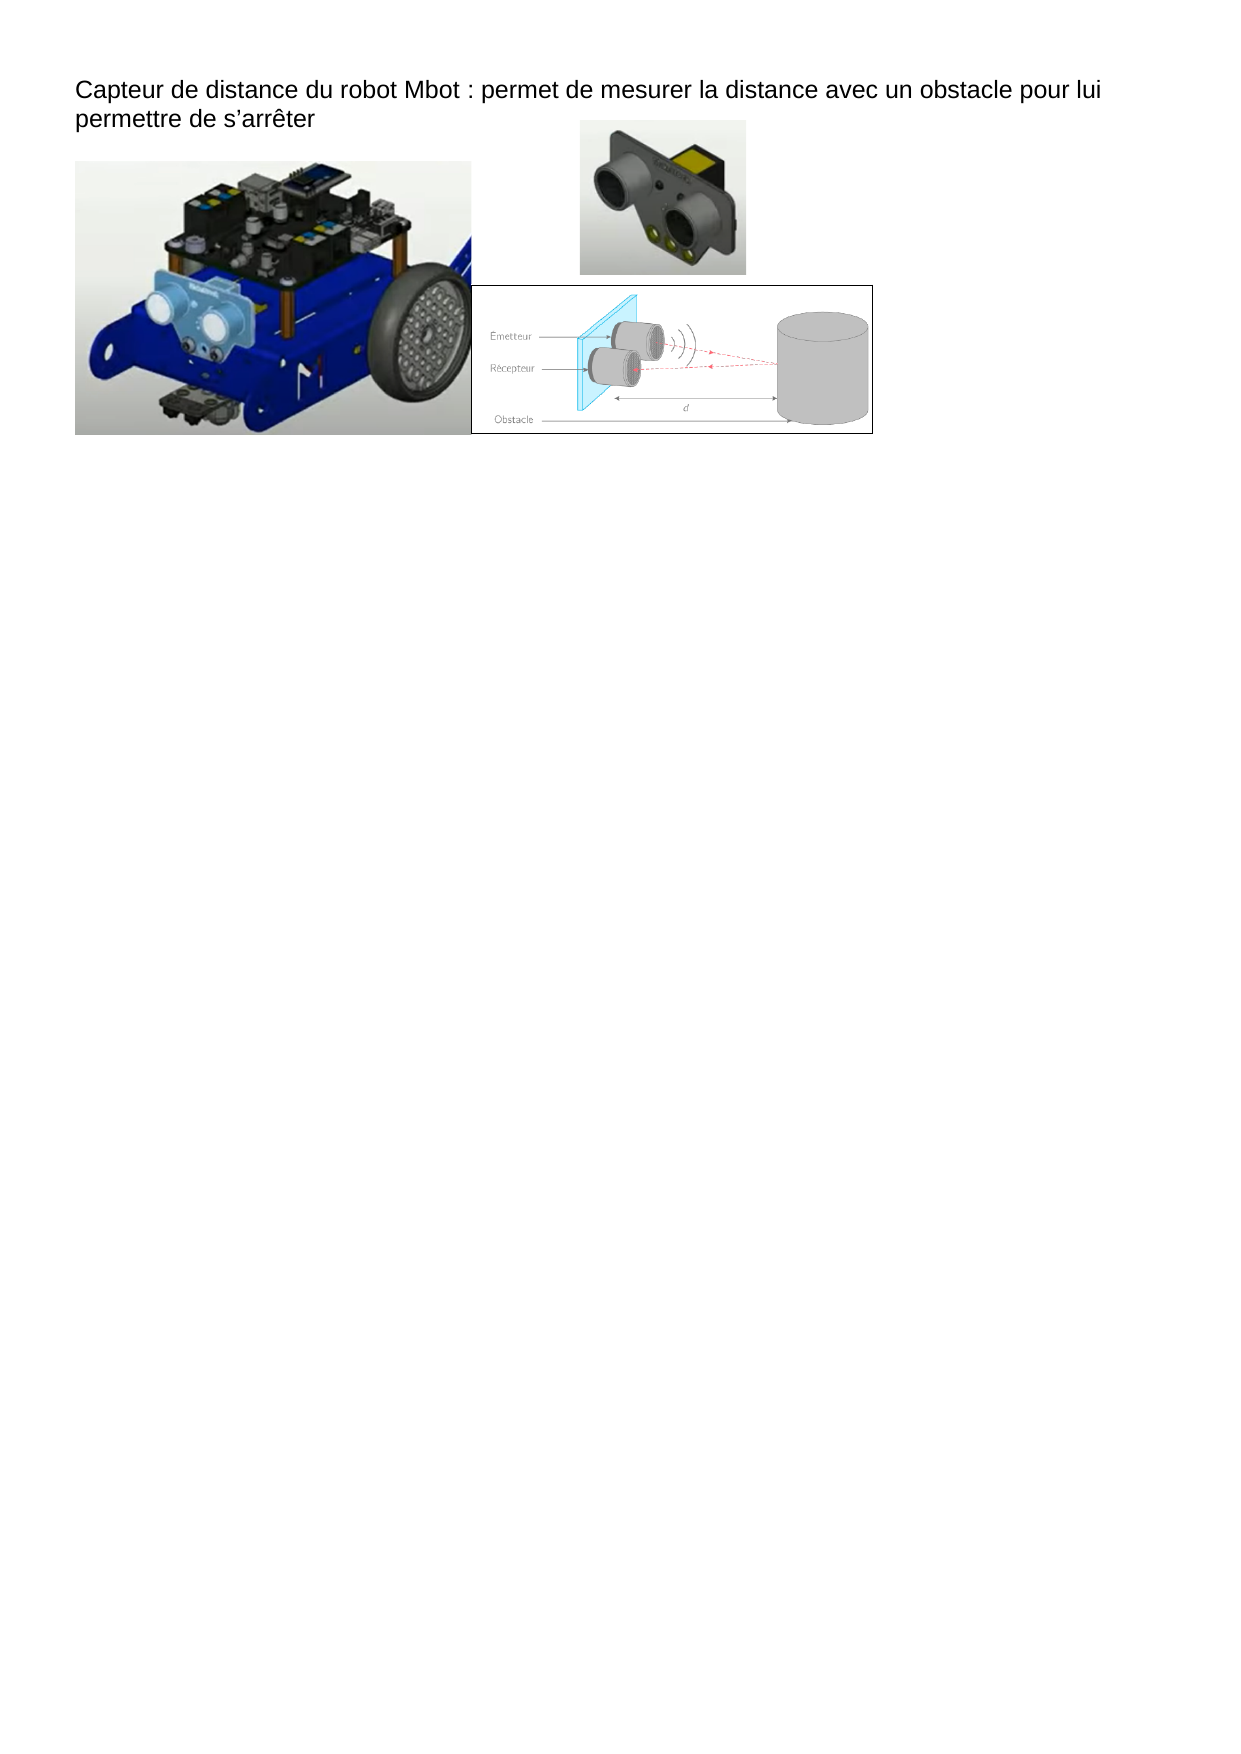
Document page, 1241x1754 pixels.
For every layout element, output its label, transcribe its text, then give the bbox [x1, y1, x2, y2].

picture [75, 161, 472, 435]
picture [472, 286, 872, 433]
picture [579, 120, 747, 275]
text Capteur de distance du robot Mbot : permet de mesurer la distance avec un obstacle pour lui permettre de s’arrêter [75, 75, 1165, 132]
